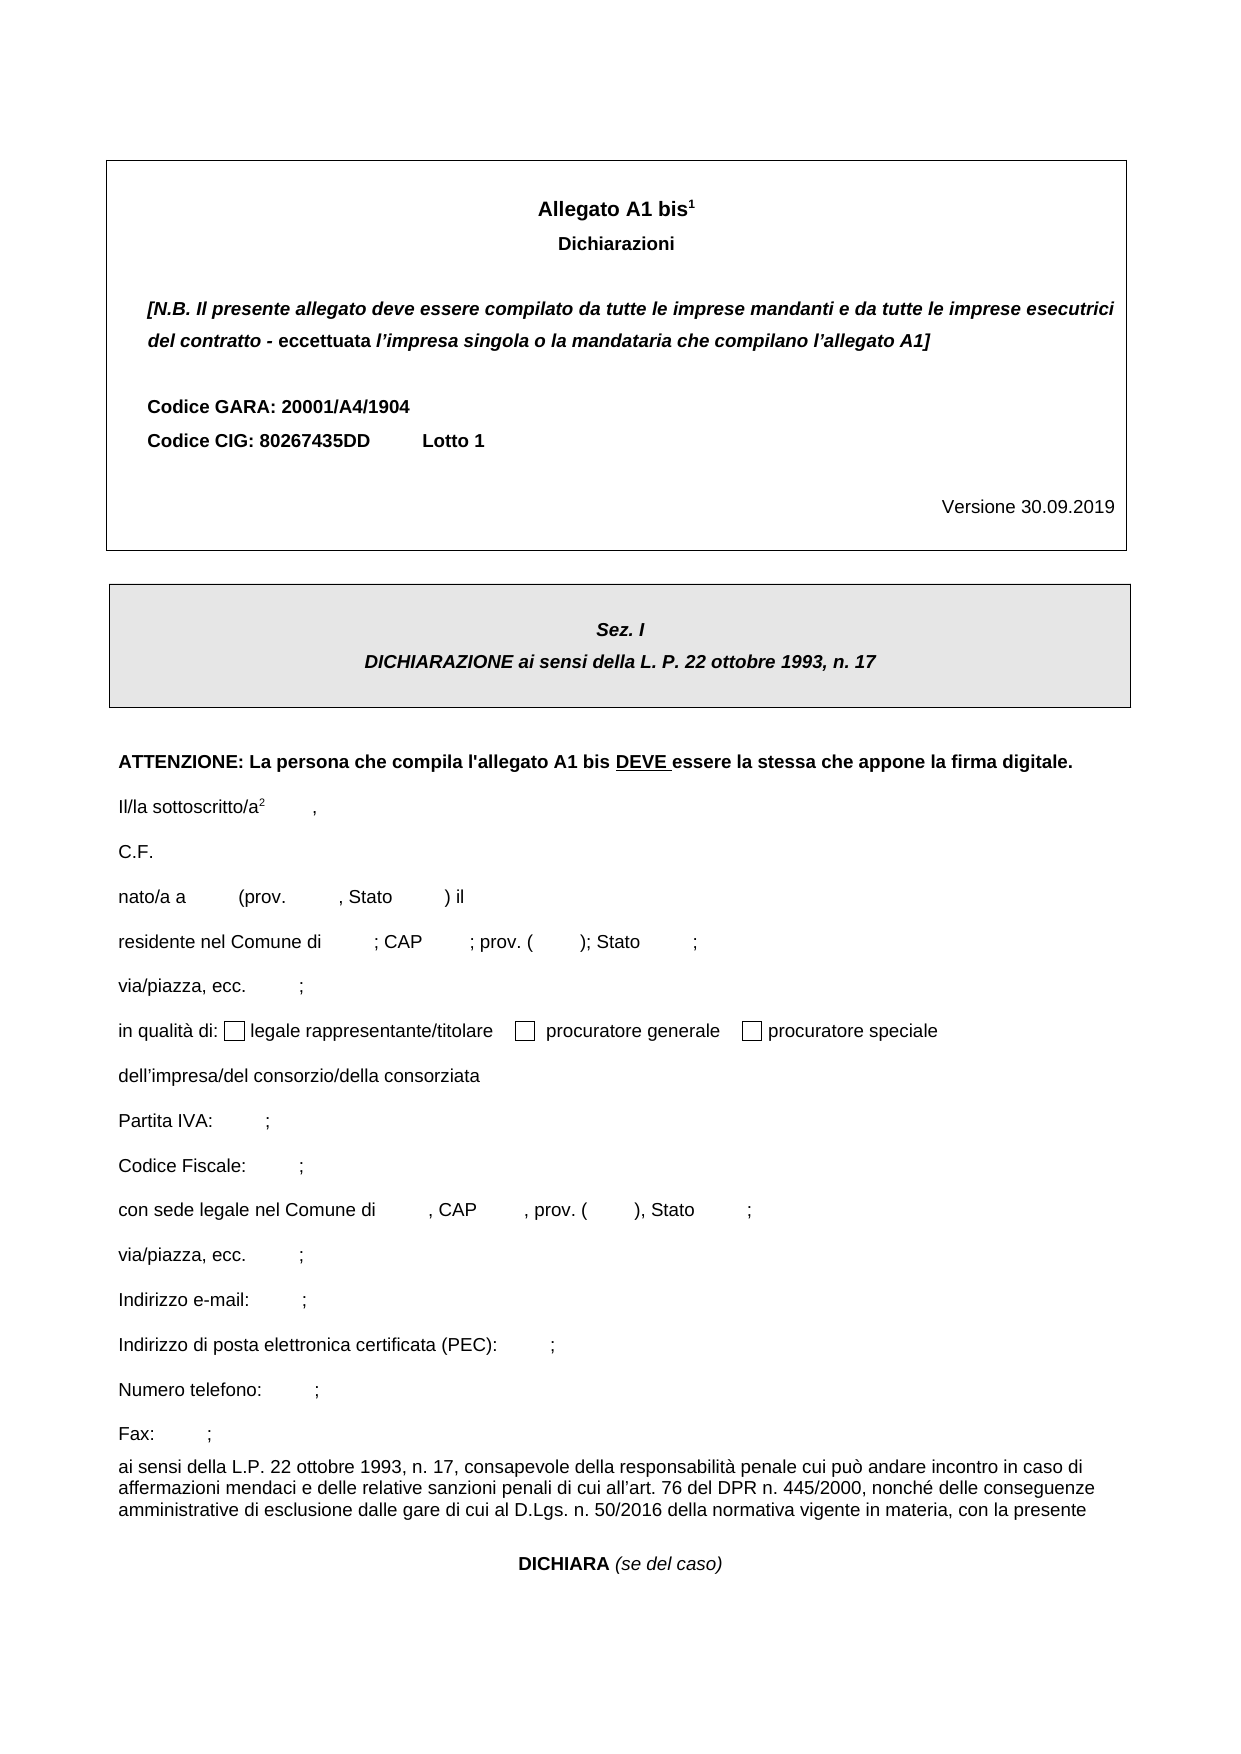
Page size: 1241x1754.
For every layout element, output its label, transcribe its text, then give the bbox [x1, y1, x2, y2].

text residente nel Comune di ; ; prov. ( ); Stato ; [118, 930, 1122, 952]
text via/piazza, ecc. ; [118, 975, 1122, 997]
text C.F. [118, 841, 1122, 862]
text nato/a a (prov. , Stato ) il [118, 886, 1122, 907]
text Partita IVA: ; [118, 1109, 1122, 1131]
text con sede legale nel Comune di , , prov. ( ), Stato ; [118, 1199, 1122, 1221]
text Fax: ; [118, 1423, 1122, 1445]
text via/piazza, ecc. ; [118, 1244, 1122, 1266]
text ATTENZIONE: La persona che compila l'allegato A1 bis DEVE essere la stessa che appone la firma digitale. [118, 751, 1122, 773]
text Codice Fiscale: ; [118, 1154, 1122, 1176]
text ai sensi della L.P. 22 ottobre 1993, n. 17, consapevole della responsabilità penale cui può andare incontro in caso di affermazioni mendaci e delle relative sanzioni penali di cui all’art. 76 del DPR n. 445/2000, nonché delle conseguenze amministrative di esclusione dalle gare di cui al D.Lgs. n. 50/2016 della normativa vigente in materia, con la presente [118, 1455, 1122, 1520]
text Indirizzo di posta elettronica certificata (PEC): ; [118, 1333, 1122, 1355]
text in qualità di: legale rappresentante/titolare procuratore generale procuratore speciale [118, 1020, 1122, 1042]
text dell’impresa/del consorzio/della consorziata [118, 1065, 1122, 1086]
text Il/la sottoscritto/a , [118, 796, 1122, 818]
text DICHIARA (se del caso) [118, 1552, 1122, 1574]
text Indirizzo e-mail: ; [118, 1289, 1122, 1310]
table_header Allegato A1 bis Dichiarazioni [N.B. Il presente allegato deve essere compilato da tutte le imprese mandanti e da tutte le imprese esecutrici del contratto - eccettuata l’impresa singola o la mandataria che compilano l’allegato A1] Codice GARA: 20001/A4/1904 Codice CIG: 80267435DD Lotto 1 Versione 30.09.2019 [107, 161, 1126, 550]
text Numero telefono: ; [118, 1378, 1122, 1400]
text DICHIARAZIONE ai sensi della L. P. 22 ottobre 1993, n. 17 [110, 648, 1130, 673]
text Sez. I [110, 616, 1130, 641]
